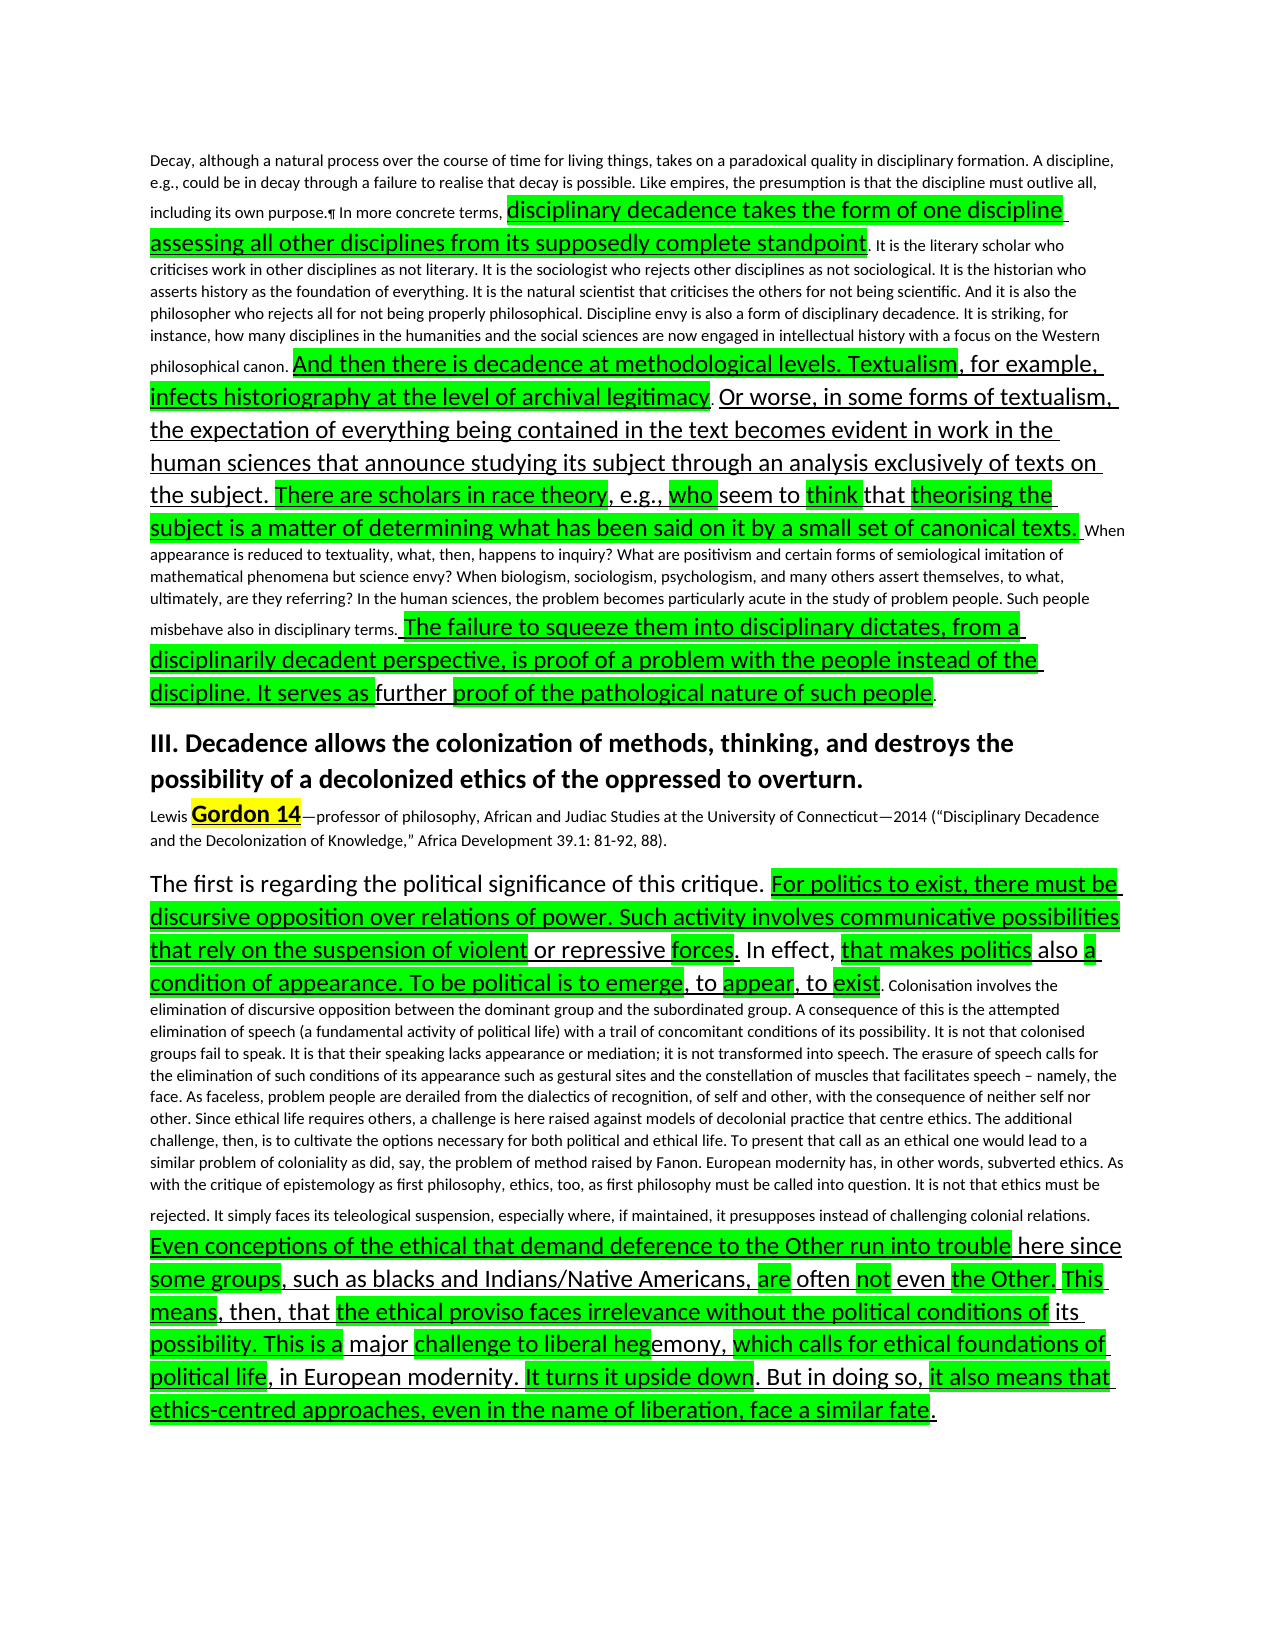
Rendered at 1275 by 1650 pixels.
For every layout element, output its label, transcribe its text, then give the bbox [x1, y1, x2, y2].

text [150, 150, 1125, 707]
text Lewis Gordon 14—professor of philosophy, African and Judiac Studies at the University of Connecticut—2014 (“Disciplinary Decadence and the Decolonization of Knowledge,” Africa Development 39.1: 81-92, 88). [150, 798, 1125, 850]
subtitle III. Decadence allows the colonization of methods, thinking, and destroys the possibility of a decolonized ethics of the oppressed to overturn. [150, 726, 1125, 795]
text The first is regarding the political significance of this critique. For politics to exist, there must be discursive opposition over relations of power. Such activity involves communicative possibilities that rely on the suspension of violent or repressive forces. In effect, that makes politics also a condition of appearance. To be political is to emerge, to appear, to exist. Colonisation involves the elimination of discursive opposition between the dominant group and the subordinated group. A consequence of this is the attempted elimination of speech (a fundamental activity of political life) with a trail of concomitant conditions of its possibility. It is not that colonised groups fail to speak. It is that their speaking lacks appearance or mediation; it is not transformed into speech. The erasure of speech calls for the elimination of such conditions of its appearance such as gestural sites and the constellation of muscles that facilitates speech – namely, the face. As faceless, problem people are derailed from the dialectics of recognition, of self and other, with the consequence of neither self nor other. Since ethical life requires others, a challenge is here raised against models of decolonial practice that centre ethics. The additional challenge, then, is to cultivate the options necessary for both political and ethical life. To present that call as an ethical one would lead to a similar problem of coloniality as did, say, the problem of method raised by Fanon. European modernity has, in other words, subverted ethics. As with the critique of epistemology as first philosophy, ethics, too, as first philosophy must be called into question. It is not that ethics must be rejected. It simply faces its teleological suspension, especially where, if maintained, it presupposes instead of challenging colonial relations. Even conceptions of the ethical that demand deference to the Other run into trouble here since some groups, such as blacks and Indians/Native Americans, are often not even the Other. This means, then, that the ethical proviso faces irrelevance without the political conditions of its possibility. This is a major challenge to liberal hegemony, which calls for ethical foundations of political life, in European modernity. It turns it upside down. But in doing so, it also means that ethics-centred approaches, even in the name of liberation, face a similar fate. [150, 868, 1125, 1425]
